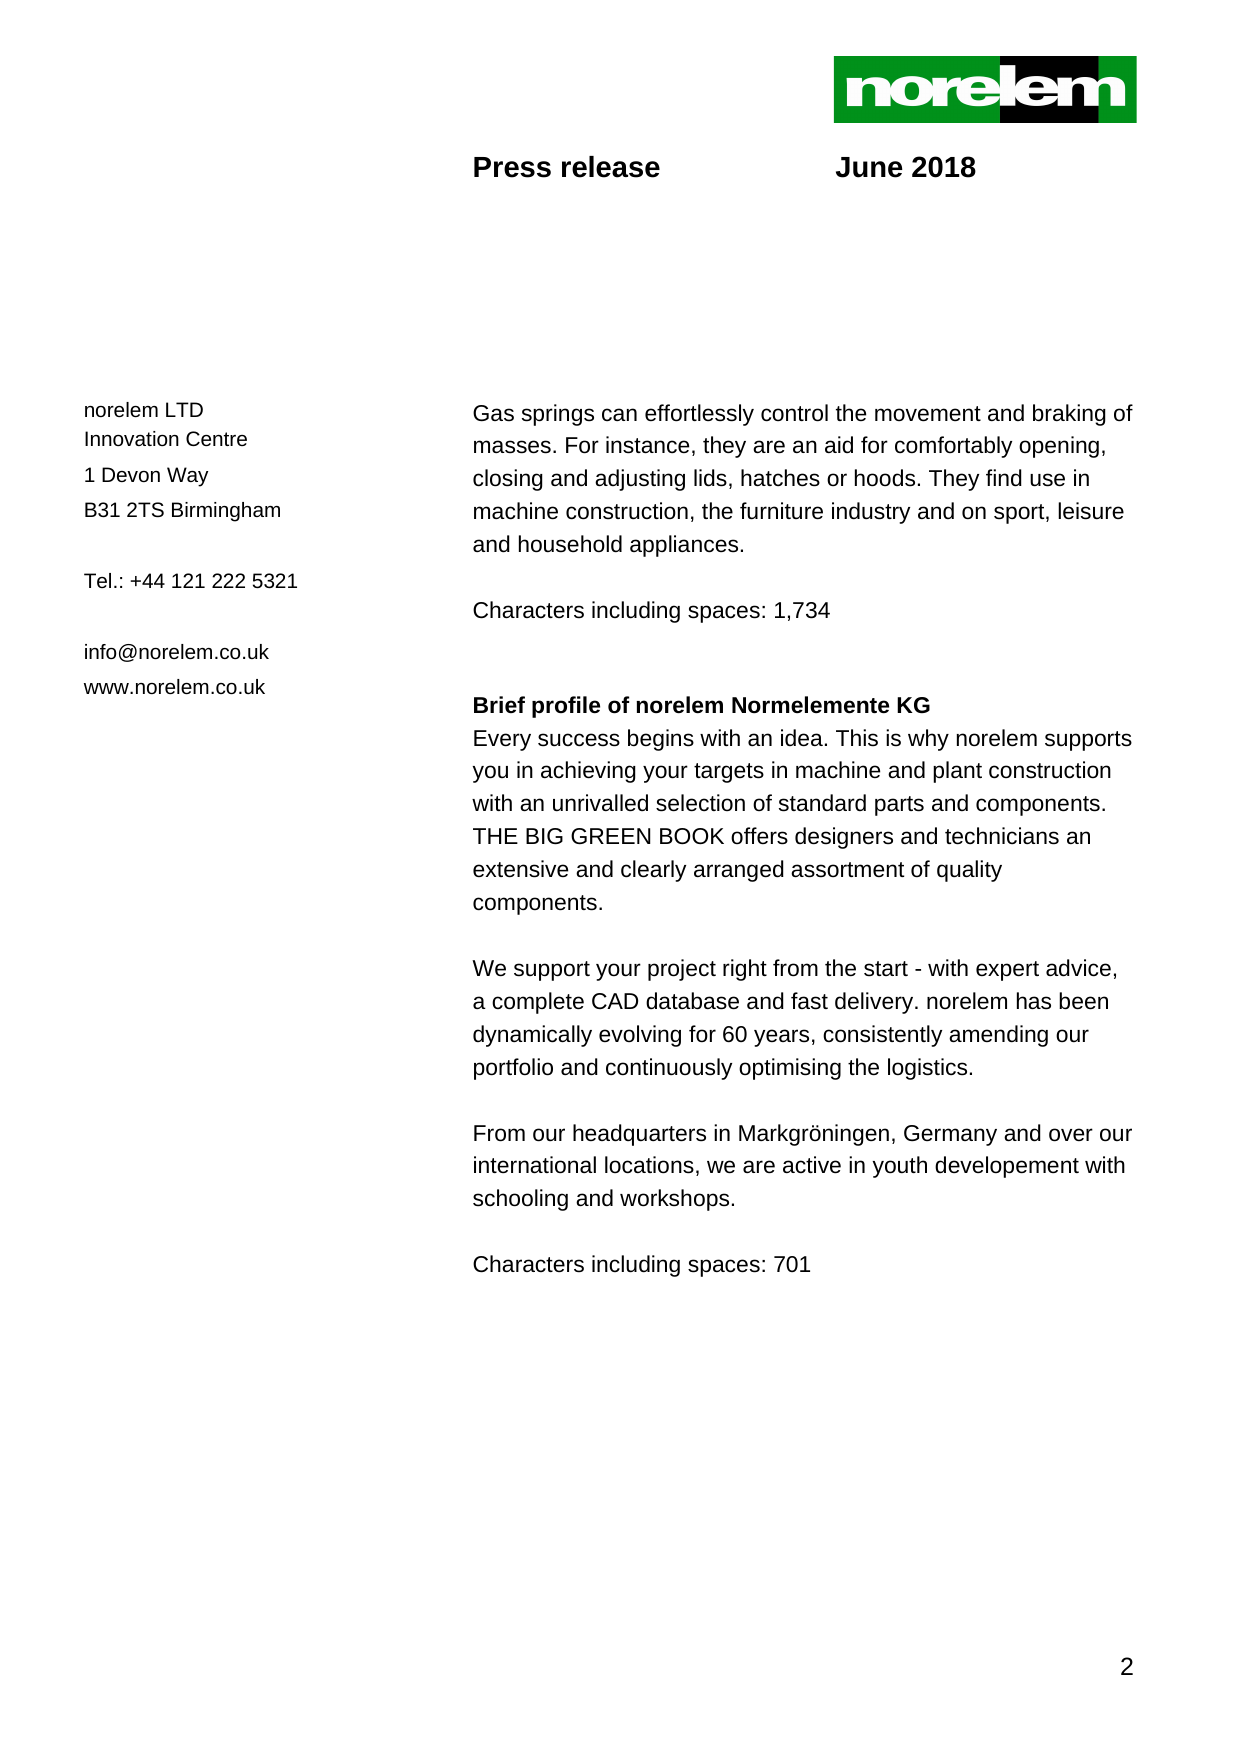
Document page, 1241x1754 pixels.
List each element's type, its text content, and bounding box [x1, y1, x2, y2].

picture [833, 56, 1137, 123]
text We support your project right from the start - with expert advice, a complete CAD database and fast delivery. norelem has been dynamically evolving for 60 years, consistently amending our portfolio and continuously optimising the logistics. [472, 955, 1134, 1080]
text From our headquarters in Markgröningen, Germany and over our international locations, we are active in youth developement with schooling and workshops. [472, 1119, 1134, 1212]
text Every success begins with an idea. This is why norelem supports you in achieving your targets in machine and plant construction with an unrivalled selection of standard parts and components. THE BIG GREEN BOOK offers designers and technicians an extensive and clearly arranged assortment of quality components. [472, 724, 1134, 916]
text Characters including spaces: 1,734 [472, 597, 1134, 623]
text Gas springs can effortlessly control the movement and braking of masses. For instance, they are an aid for comfortably opening, closing and adjusting lids, hatches or hoods. They find use in machine construction, the furniture industry and on sport, leisure and household appliances. [472, 399, 1134, 558]
subtitle Brief profile of norelem Normelemente KG [472, 692, 1134, 718]
text Characters including spaces: 701 [472, 1251, 1134, 1278]
